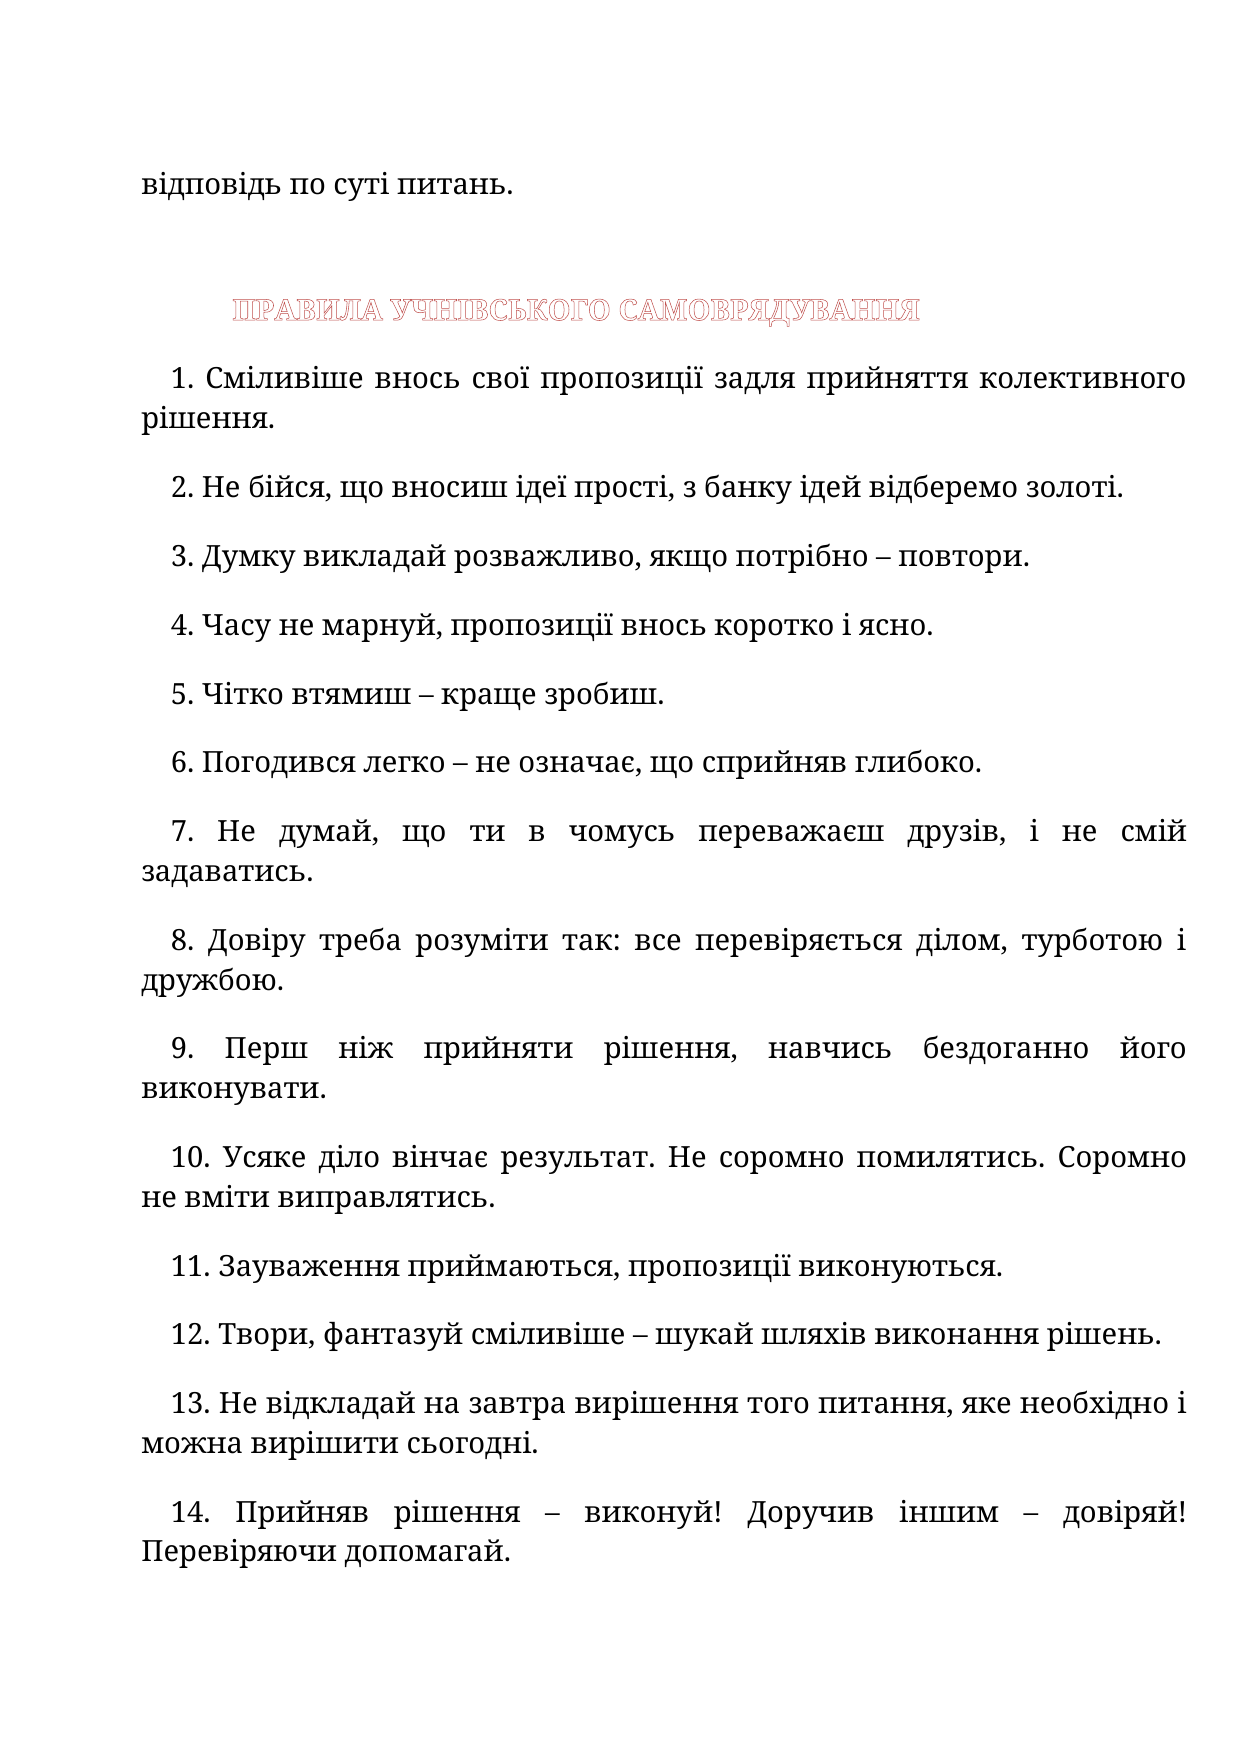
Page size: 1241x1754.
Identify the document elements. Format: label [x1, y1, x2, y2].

table_header [125, 118, 1203, 1586]
